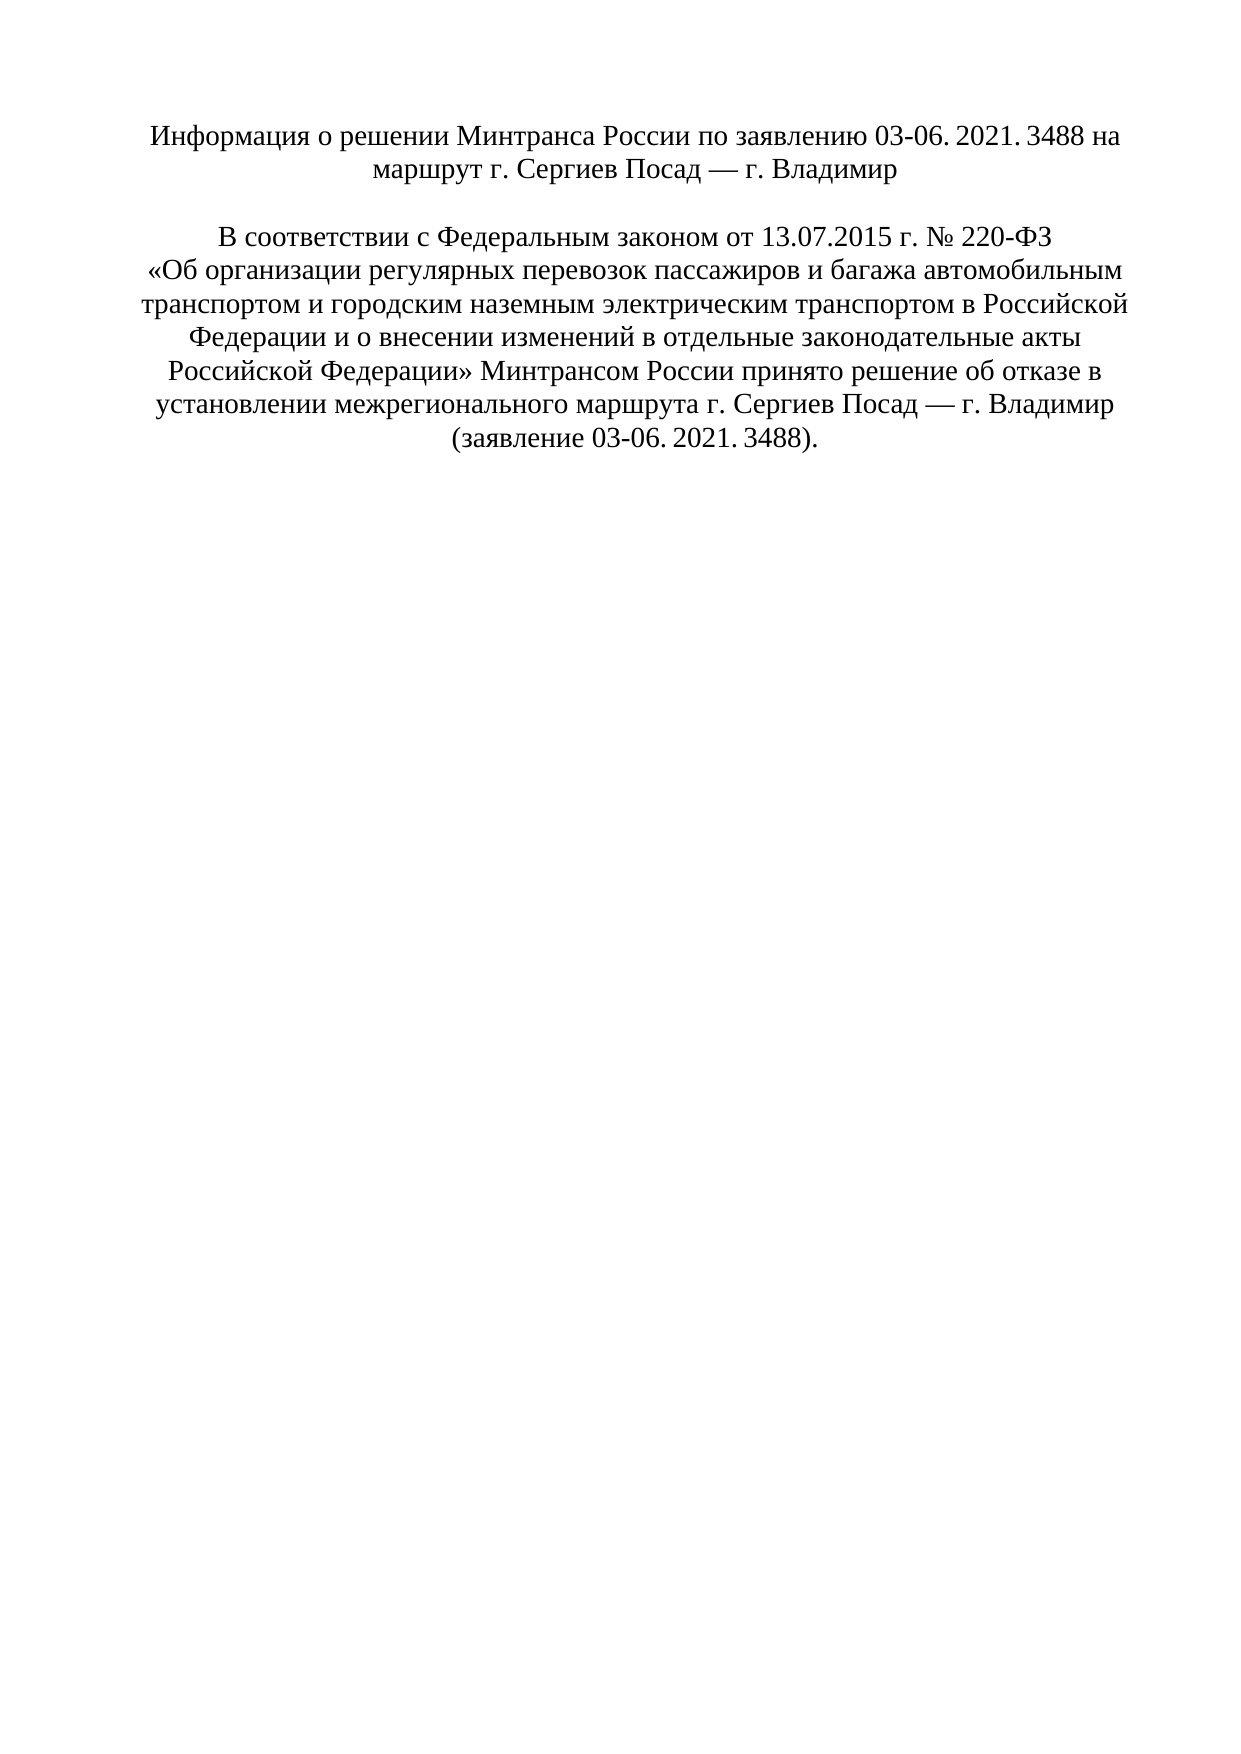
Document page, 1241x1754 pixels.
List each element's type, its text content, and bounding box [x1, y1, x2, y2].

text Информация о решении Минтранса России по заявлению 03-06. 2021. 3488 на маршрут г. Сергиев Посад — г. Владимир [118, 118, 1152, 185]
text В соответствии с Федеральным законом от 13.07.2015 г. № 220-ФЗ «Об организации регулярных перевозок пассажиров и багажа автомобильным транспортом и городским наземным электрическим транспортом в Российской Федерации и о внесении изменений в отдельные законодательные акты Российской Федерации» Минтрансом России принято решение об отказе в установлении межрегионального маршрута г. Сергиев Посад — г. Владимир (заявление 03-06. 2021. 3488). [118, 219, 1152, 453]
